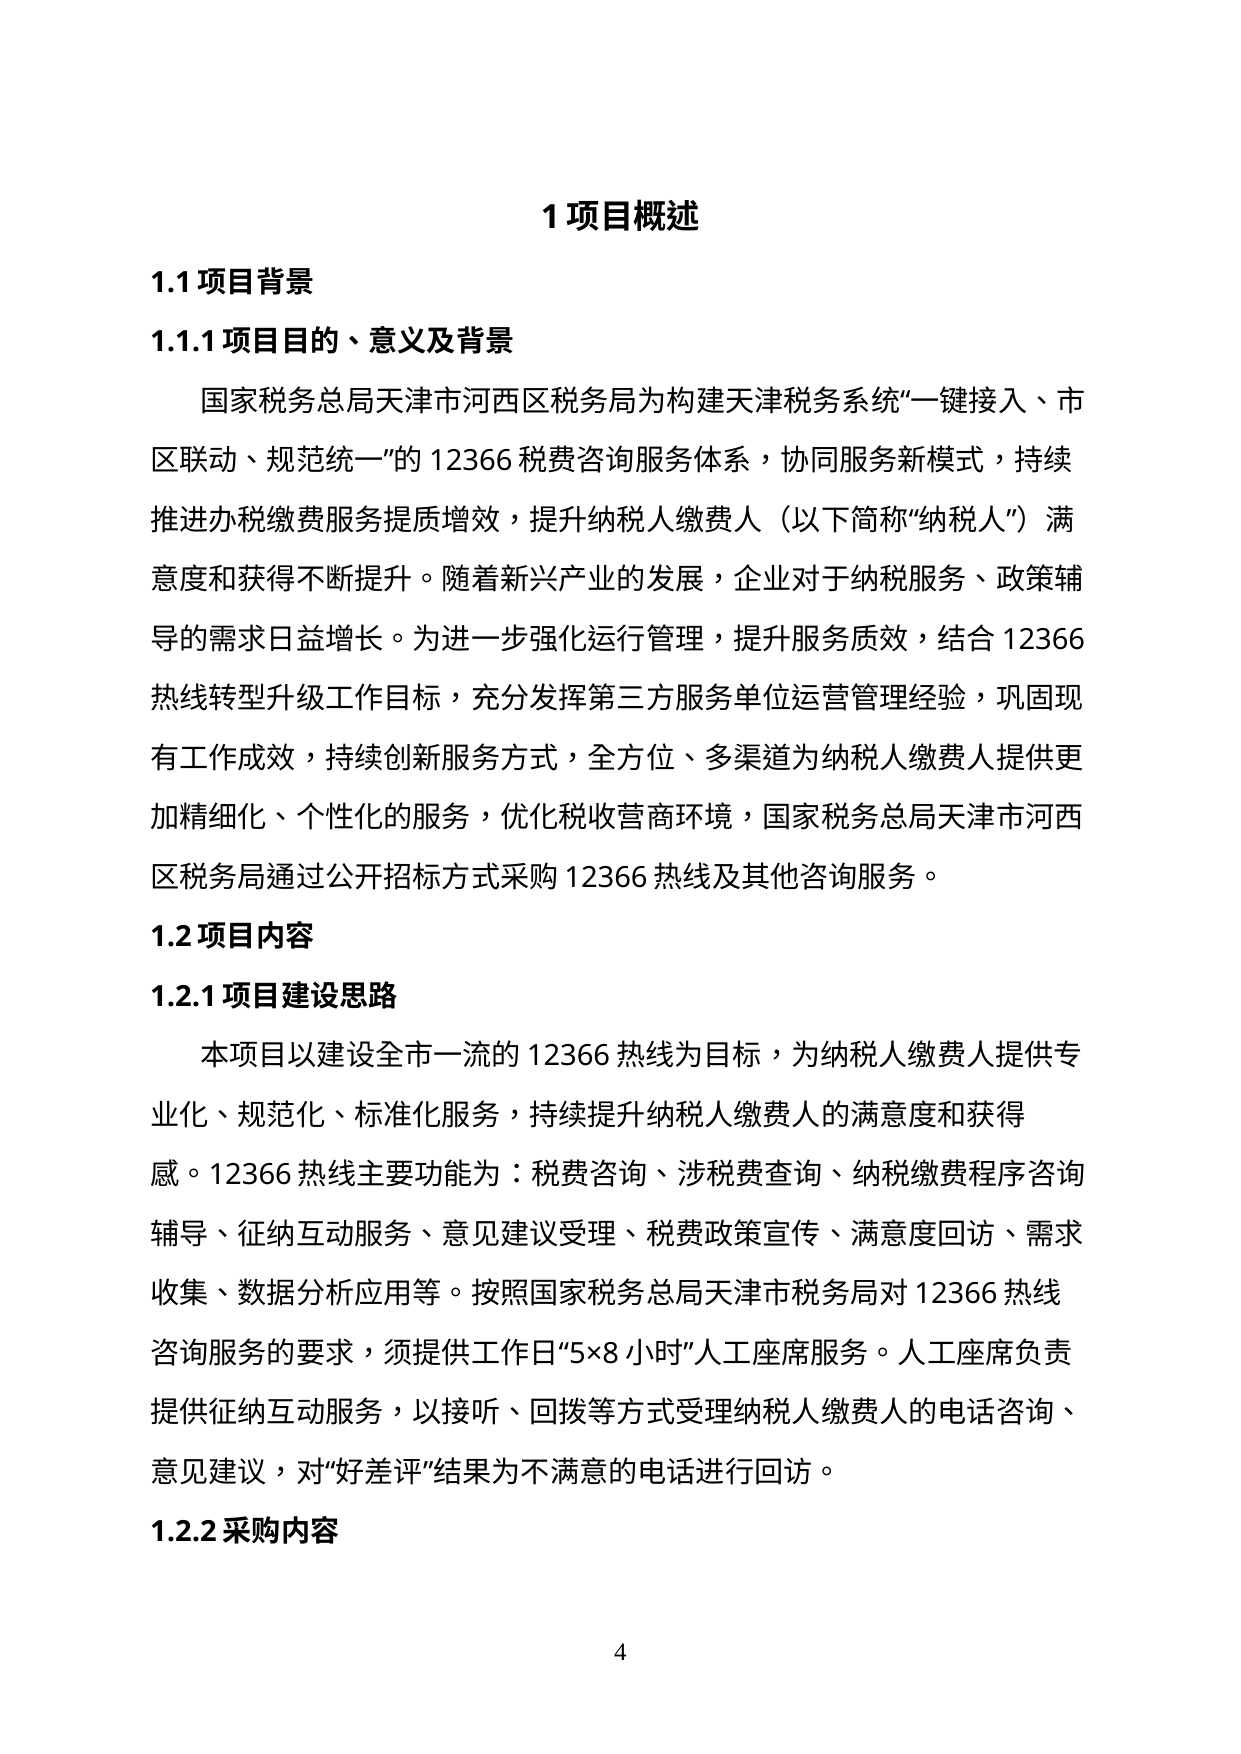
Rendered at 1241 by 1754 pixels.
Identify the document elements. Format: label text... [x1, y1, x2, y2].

subtitle 1.1.1项目目的、意义及背景 [150, 321, 1090, 360]
text 国家税务总局天津市河西区税务局为构建天津税务系统“一键接入、市区联动、规范统一”的12366税费咨询服务体系，协同服务新模式，持续推进办税缴费服务提质增效，提升纳税人缴费人（以下简称“纳税人”）满意度和获得不断提升。随着新兴产业的发展，企业对于纳税服务、政策辅导的需求日益增长。为进一步强化运行管理，提升服务质效，结合12366热线转型升级工作目标，充分发挥第三方服务单位运营管理经验，巩固现有工作成效，持续创新服务方式，全方位、多渠道为纳税人缴费人提供更加精细化、个性化的服务，优化税收营商环境，国家税务总局天津市河西区税务局通过公开招标方式采购12366热线及其他咨询服务。 [150, 380, 1090, 896]
text 本项目以建设全市一流的12366热线为目标，为纳税人缴费人提供专业化、规范化、标准化服务，持续提升纳税人缴费人的满意度和获得感。12366热线主要功能为：税费咨询、涉税费查询、纳税缴费程序咨询辅导、征纳互动服务、意见建议受理、税费政策宣传、满意度回访、需求收集、数据分析应用等。按照国家税务总局天津市税务局对12366热线咨询服务的要求，须提供工作日“5×8小时”人工座席服务。人工座席负责提供征纳互动服务，以接听、回拨等方式受理纳税人缴费人的电话咨询、意见建议，对“好差评”结果为不满意的电话进行回访。 [150, 1034, 1090, 1491]
subtitle 1.2.2采购内容 [150, 1510, 1090, 1550]
subtitle 1.1项目背景 [150, 261, 1090, 301]
subtitle 1.2项目内容 [150, 916, 1090, 955]
subtitle 1.2.1项目建设思路 [150, 975, 1090, 1015]
subtitle 1项目概述 [150, 193, 1090, 238]
